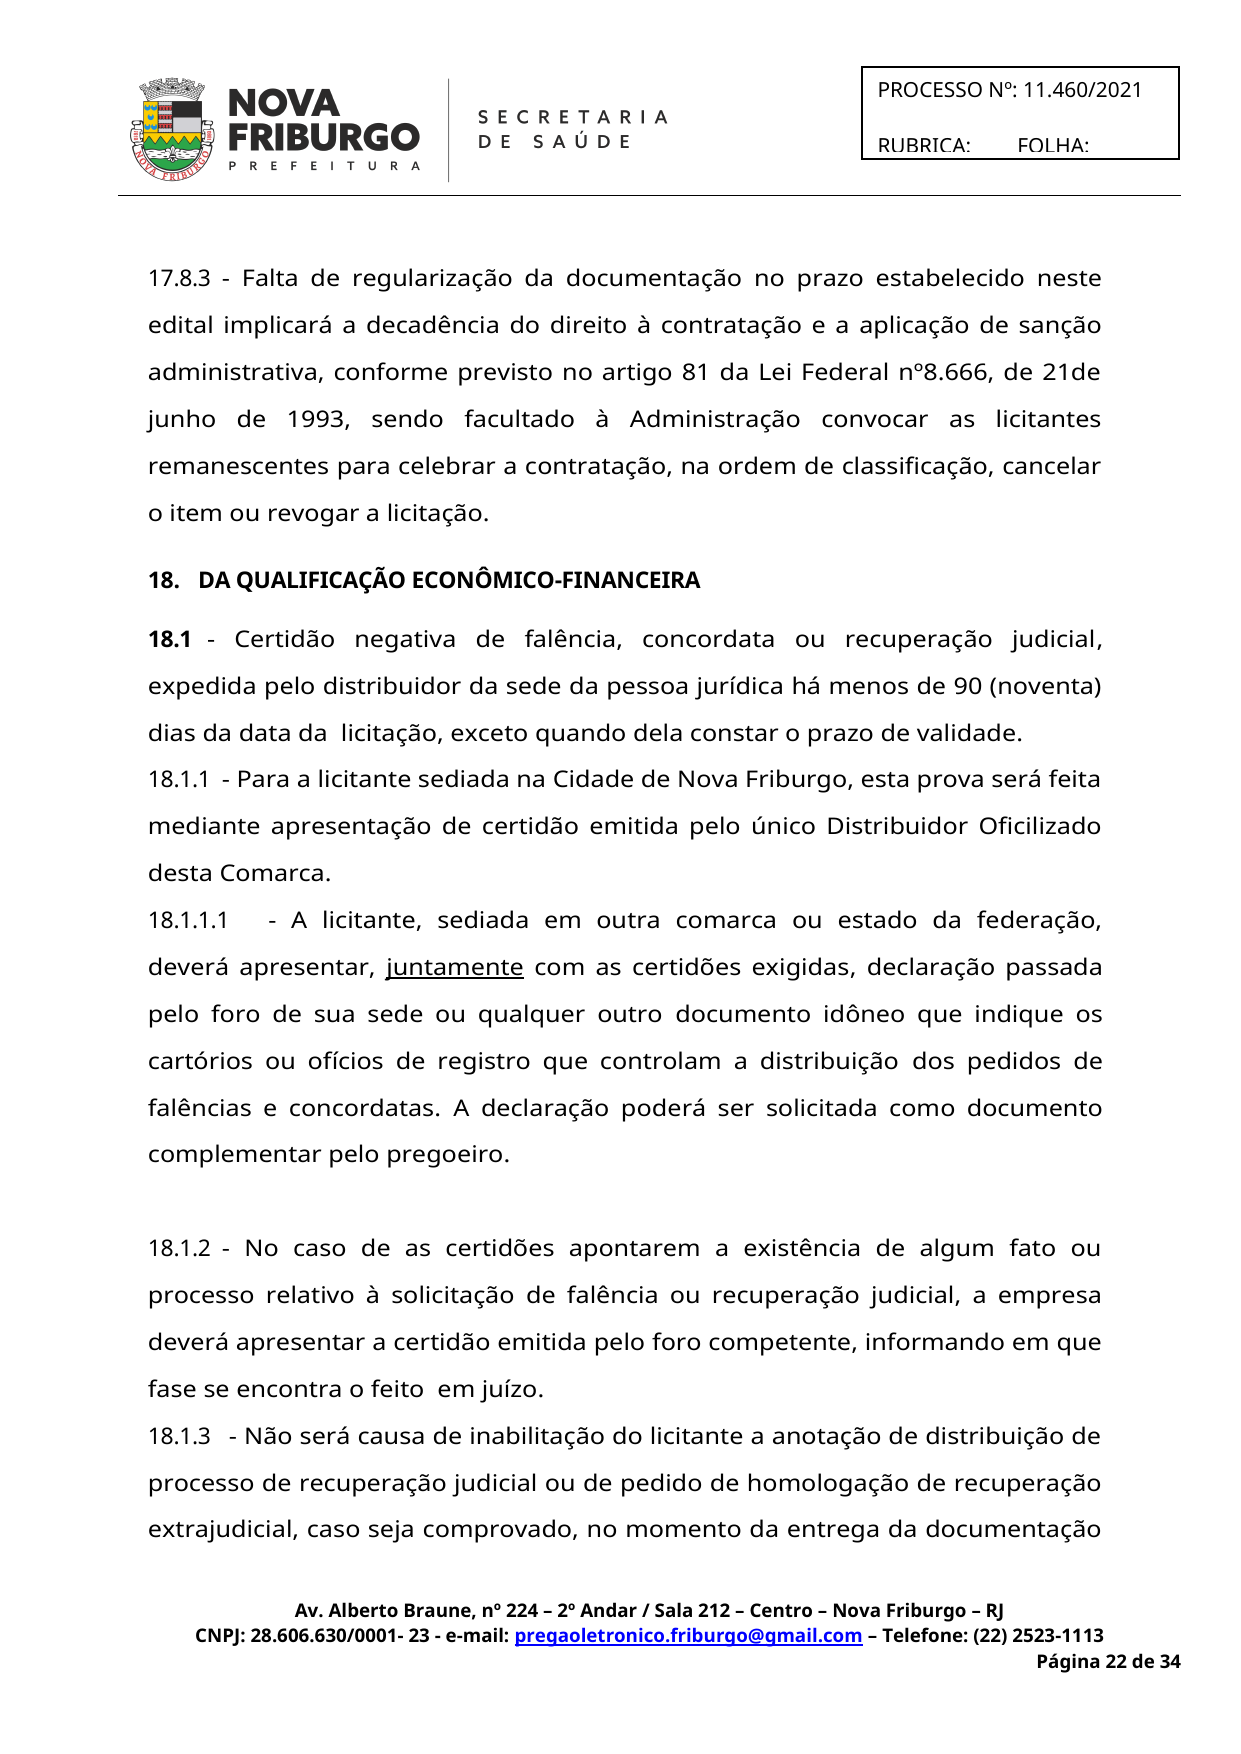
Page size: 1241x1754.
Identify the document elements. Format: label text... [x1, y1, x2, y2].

list - Falta de regularização da documentação no prazo estabelecido neste edital implicará a decadência do direito à contratação e a aplicação de sanção administrativa, conforme previsto no artigo 81 da Lei Federal nº8.666, de 21de junho de 1993, sendo facultado à Administração convocar as licitantes remanescentes para celebrar a contratação, na ordem de classificação, cancelar o item ou revogar a licitação. [148, 262, 1103, 528]
list - Certidão negativa de falência, concordata ou recuperação judicial, expedida pelo distribuidor da sede da pessoa jurídica há menos de 90 (noventa) dias da data da licitação, exceto quando dela constar o prazo de validade. [148, 623, 1103, 748]
list - A licitante, sediada em outra comarca ou estado da federação, deverá apresentar, juntamente com as certidões exigidas, declaração passada pelo foro de sua sede ou qualquer outro documento idôneo que indique os cartórios ou ofícios de registro que controlam a distribuição dos pedidos de falências e concordatas. A declaração poderá ser solicitada como documento complementar pelo pregoeiro. [148, 904, 1103, 1170]
list - No caso de as certidões apontarem a existência de algum fato ou processo relativo à solicitação de falência ou recuperação judicial, a empresa deverá apresentar a certidão emitida pelo foro competente, informando em que fase se encontra o feito em juízo. [148, 1232, 1103, 1404]
subtitle DA QUALIFICAÇÃO ECONÔMICO-FINANCEIRA [148, 564, 1103, 595]
list - Para a licitante sediada na Cidade de Nova Friburgo, esta prova será feita mediante apresentação de certidão emitida pelo único Distribuidor Oficilizado desta Comarca. [148, 763, 1103, 888]
picture [118, 68, 683, 194]
